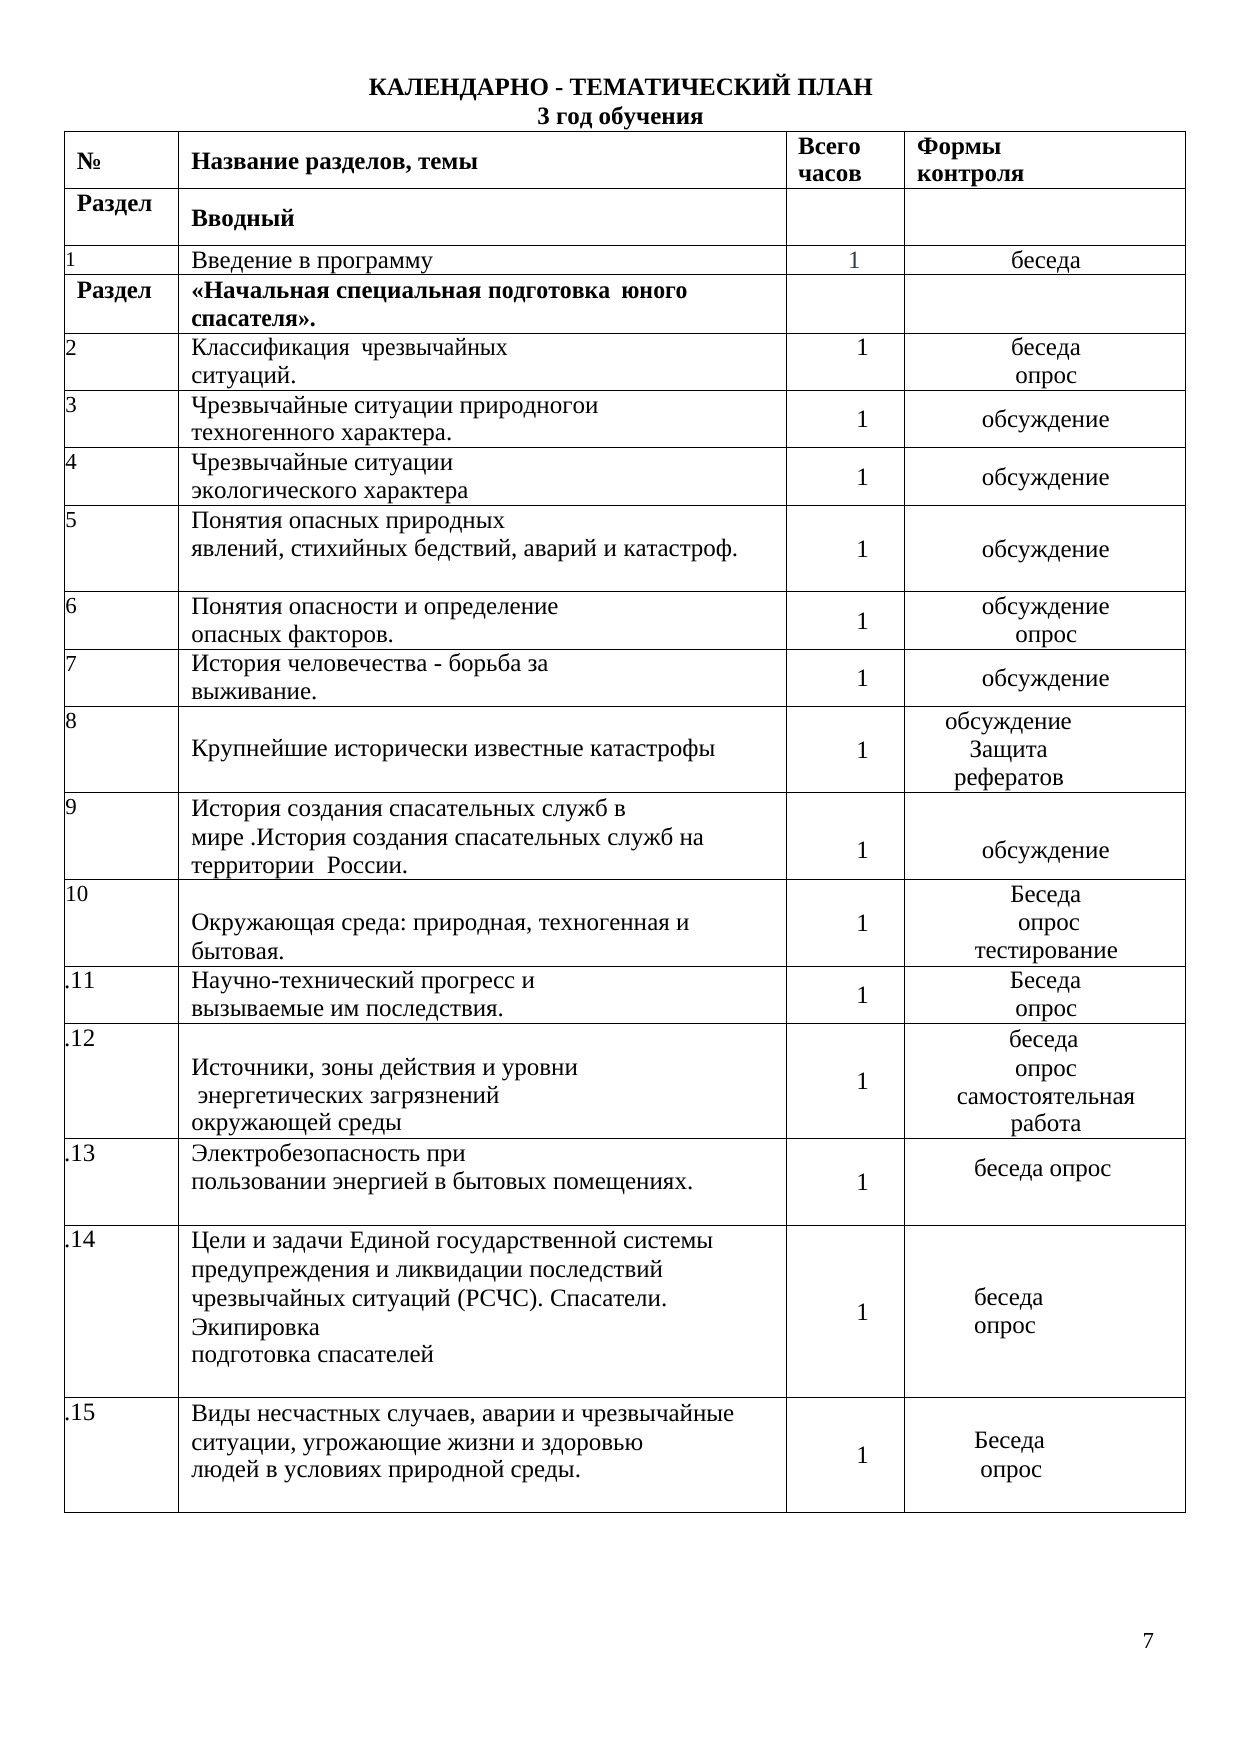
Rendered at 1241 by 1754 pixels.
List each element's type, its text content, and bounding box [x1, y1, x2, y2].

table_cell 1 [65, 246, 178, 274]
table_cell .15 [65, 1398, 178, 1512]
table_cell 1 [787, 448, 904, 505]
table_cell «Начальная специальная подготовка юного спасателя». [179, 275, 786, 332]
table_header Формы контроля [905, 132, 1185, 188]
table_cell 6 [65, 592, 178, 648]
table_cell Раздел [65, 189, 178, 245]
table_cell 8 [65, 707, 178, 792]
table_cell 1 [787, 246, 904, 274]
table_cell 1 [787, 592, 904, 648]
table_cell Чрезвычайные ситуации природногои техногенного характера. [179, 391, 786, 447]
table_cell История человечества - борьба за выживание. [179, 650, 786, 706]
table_cell 1 [787, 1024, 904, 1138]
table_cell Виды несчастных случаев, аварии и чрезвычайные ситуации, угрожающие жизни и здоровью людей в условиях природной среды. [179, 1398, 786, 1512]
table_cell 1 [787, 506, 904, 591]
table_cell 2 [65, 334, 178, 390]
table_cell беседа [905, 246, 1185, 274]
table_cell Беседа опрос [905, 967, 1185, 1023]
table_cell 1 [787, 334, 904, 390]
table_header Название разделов, темы [179, 132, 786, 188]
table_cell Источники, зоны действия и уровни энергетических загрязнений окружающей среды [179, 1024, 786, 1138]
table_cell 1 [787, 1398, 904, 1512]
table_cell Раздел [65, 275, 178, 332]
table_cell Понятия опасных природных явлений, стихийных бедствий, аварий и катастроф. [179, 506, 786, 591]
table_cell 1 [787, 1139, 904, 1224]
table_cell 7 [65, 650, 178, 706]
table_cell обсуждение опрос [905, 592, 1185, 648]
subtitle КАЛЕНДАРНО - ТЕМАТИЧЕСКИЙ ПЛАН [279, 73, 962, 101]
table_cell Цели и задачи Единой государственной системы предупреждения и ликвидации последствий чрезвычайных ситуаций (РСЧС). Спасатели. Экипировка подготовка спасателей [179, 1226, 786, 1397]
table_cell Окружающая среда: природная, техногенная и бытовая. [179, 880, 786, 966]
table_cell обсуждение [905, 391, 1185, 447]
table_cell обсуждение [905, 448, 1185, 505]
table_cell Беседа опрос тестирование [905, 880, 1185, 966]
table_cell 5 [65, 506, 178, 591]
table_cell обсуждение [905, 506, 1185, 591]
table_cell 9 [65, 793, 178, 879]
table_cell обсуждение Защита рефератов [905, 707, 1185, 792]
table_cell 1 [787, 391, 904, 447]
table_cell Научно-технический прогресс и вызываемые им последствия. [179, 967, 786, 1023]
table_cell Классификация чрезвычайных ситуаций. [179, 334, 786, 390]
table_cell Чрезвычайные ситуации экологического характера [179, 448, 786, 505]
table_cell [905, 275, 1185, 332]
table_cell Электробезопасность при пользовании энергией в бытовых помещениях. [179, 1139, 786, 1224]
table_cell 1 [787, 967, 904, 1023]
table_cell беседа опрос [905, 334, 1185, 390]
table_cell 10 [65, 880, 178, 966]
table_cell .12 [65, 1024, 178, 1138]
table_cell [787, 189, 904, 245]
table_cell Введение в программу [179, 246, 786, 274]
table_cell История создания спасательных служб в мире .История создания спасательных служб на территории России. [179, 793, 786, 879]
table_cell 4 [65, 448, 178, 505]
table_cell Понятия опасности и определение опасных факторов. [179, 592, 786, 648]
table_cell 3 [65, 391, 178, 447]
table_cell [905, 189, 1185, 245]
table_cell .14 [65, 1226, 178, 1397]
table_cell 1 [787, 1226, 904, 1397]
table_cell .11 [65, 967, 178, 1023]
table_cell обсуждение [905, 793, 1185, 879]
table_cell беседа опрос [905, 1139, 1185, 1224]
table_cell 1 [787, 650, 904, 706]
text 3 год обучения [279, 101, 962, 130]
table_cell 1 [787, 707, 904, 792]
table_cell Крупнейшие исторически известные катастрофы [179, 707, 786, 792]
table_cell беседа опрос [905, 1226, 1185, 1397]
table_header № [65, 132, 178, 188]
table_cell беседа опрос самостоятельная работа [905, 1024, 1185, 1138]
table_cell Вводный [179, 189, 786, 245]
table_cell обсуждение [905, 650, 1185, 706]
table_cell Беседа опрос [905, 1398, 1185, 1512]
table_cell 1 [787, 793, 904, 879]
table_cell [787, 275, 904, 332]
table_cell 1 [787, 880, 904, 966]
table_cell .13 [65, 1139, 178, 1224]
table_header Всего часов [787, 132, 904, 188]
